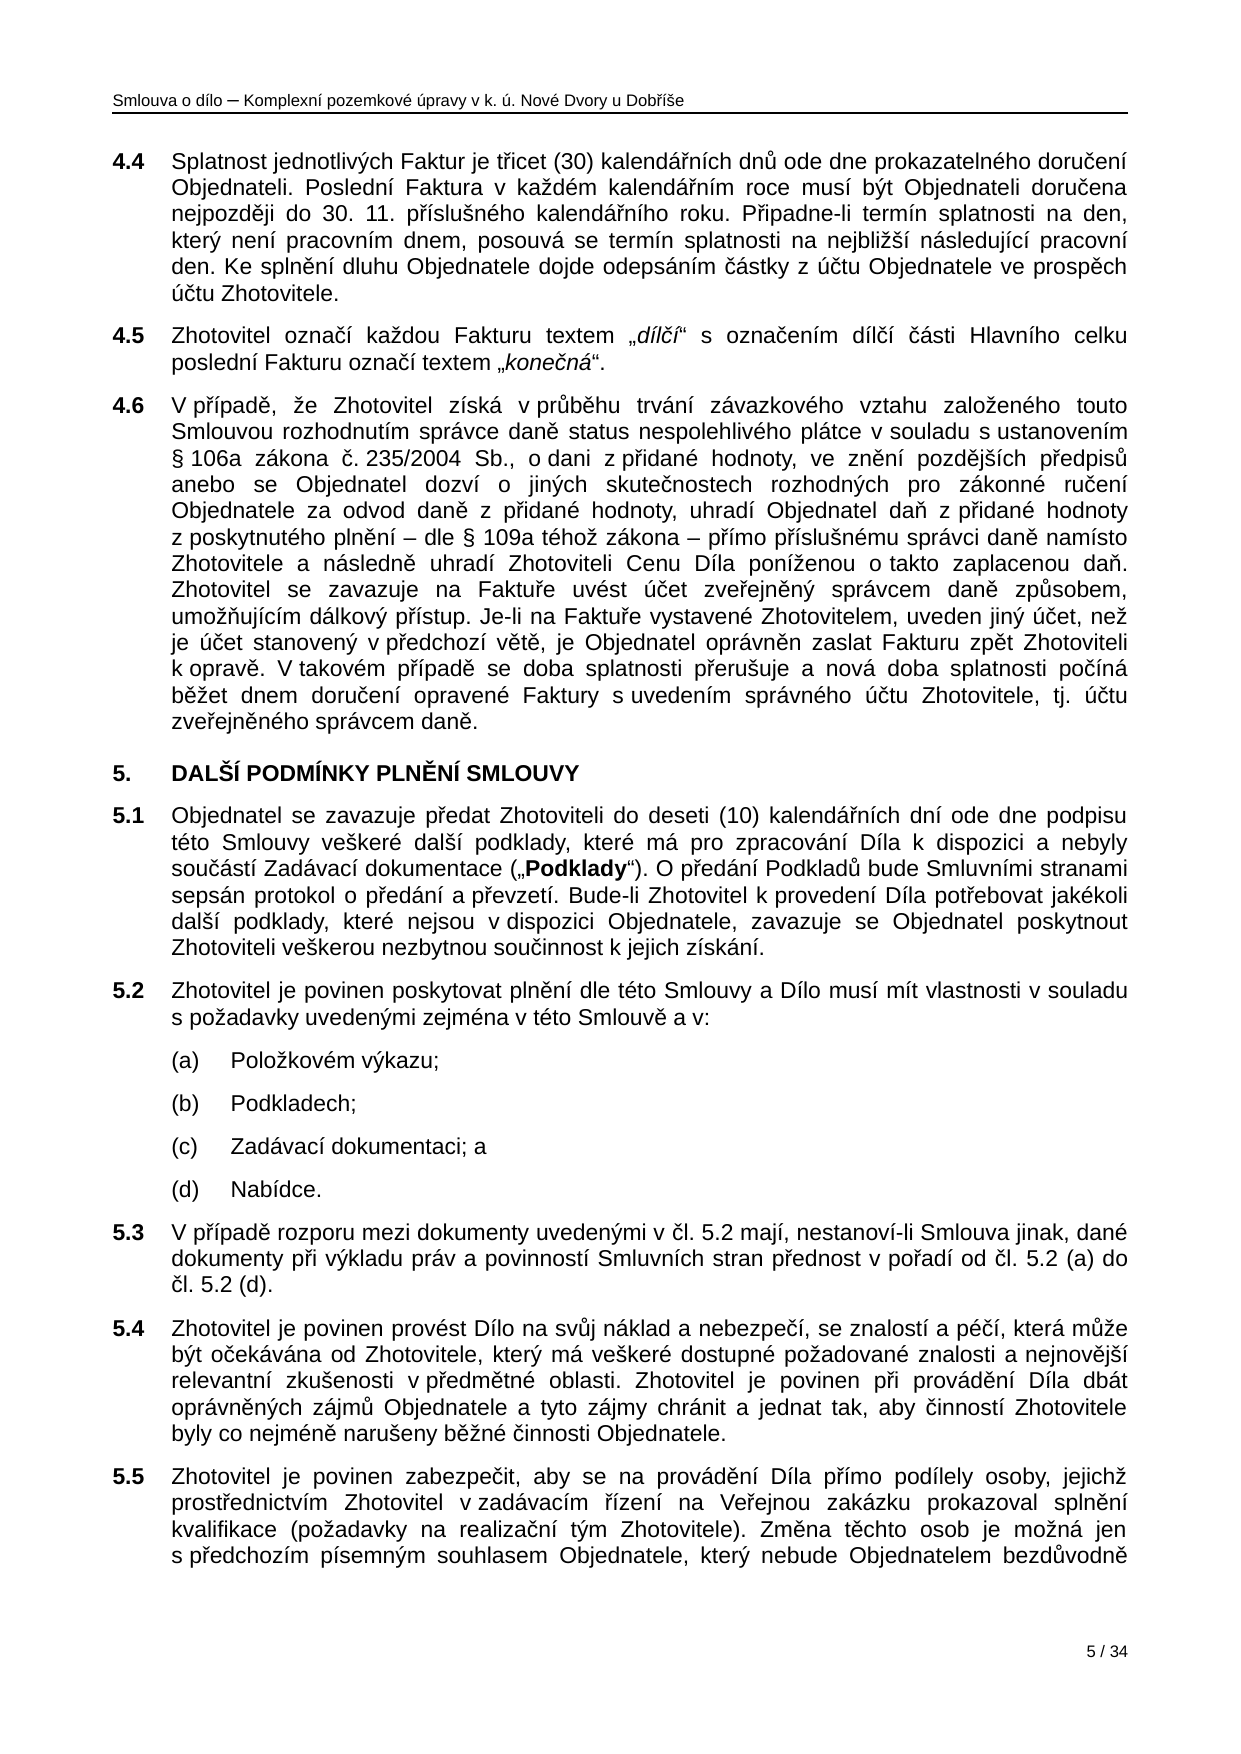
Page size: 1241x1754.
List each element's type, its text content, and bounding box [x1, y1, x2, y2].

text Další podmínky Plnění smlouvy [112, 759, 1128, 786]
text V případě rozporu mezi dokumenty uvedenými v čl. 5.2 mají, nestanoví-li Smlouva jinak, dané dokumenty při výkladu práv a povinností Smluvních stran přednost v pořadí od čl. 5.2 (a) do čl. 5.2 (d). [112, 1219, 1128, 1298]
text Splatnost jednotlivých Faktur je třicet (30) kalendářních dnů ode dne prokazatelného doručení Objednateli. Poslední Faktura v každém kalendářním roce musí být Objednateli doručena nejpozději do 30. 11. příslušného kalendářního roku. Připadne-li termín splatnosti na den, který není pracovním dnem, posouvá se termín splatnosti na nejbližší následující pracovní den. Ke splnění dluhu Objednatele dojde odepsáním částky z účtu Objednatele ve prospěch účtu Zhotovitele. [112, 148, 1128, 306]
text V případě, že Zhotovitel získá v průběhu trvání závazkového vztahu založeného touto Smlouvou rozhodnutím správce daně status nespolehlivého plátce v souladu s ustanovením § 106a zákona č. 235/2004 Sb., o dani z přidané hodnoty, ve znění pozdějších předpisů anebo se Objednatel dozví o jiných skutečnostech rozhodných pro zákonné ručení Objednatele za odvod daně z přidané hodnoty, uhradí Objednatel daň z přidané hodnoty z poskytnutého plnění – dle § 109a téhož zákona – přímo příslušnému správci daně namísto Zhotovitele a následně uhradí Zhotoviteli Cenu Díla poníženou o takto zaplacenou daň. Zhotovitel se zavazuje na Faktuře uvést účet zveřejněný správcem daně způsobem, umožňujícím dálkový přístup. Je-li na Faktuře vystavené Zhotovitelem, uveden jiný účet, než je účet stanovený v předchozí větě, je Objednatel oprávněn zaslat Fakturu zpět Zhotoviteli k opravě. V takovém případě se doba splatnosti přerušuje a nová doba splatnosti počíná běžet dnem doručení opravené Faktury s uvedením správného účtu Zhotovitele, tj. účtu zveřejněného správcem daně. [112, 392, 1128, 734]
list Nabídce. [171, 1176, 1128, 1202]
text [112, 1463, 1128, 1568]
text Zhotovitel označí každou Fakturu textem „dílčí“ s označením dílčí části Hlavního celku poslední Fakturu označí textem „konečná“. [112, 322, 1128, 375]
text Objednatel se zavazuje předat Zhotoviteli do deseti (10) kalendářních dní ode dne podpisu této Smlouvy veškeré další podklady, které má pro zpracování Díla k dispozici a nebyly součástí Zadávací dokumentace („Podklady“). O předání Podkladů bude Smluvními stranami sepsán protokol o předání a převzetí. Bude-li Zhotovitel k provedení Díla potřebovat jakékoli další podklady, které nejsou v dispozici Objednatele, zavazuje se Objednatel poskytnout Zhotoviteli veškerou nezbytnou součinnost k jejich získání. [112, 802, 1128, 961]
list Zadávací dokumentaci; a [171, 1133, 1128, 1159]
list Položkovém výkazu; [171, 1047, 1128, 1073]
text Zhotovitel je povinen poskytovat plnění dle této Smlouvy a Dílo musí mít vlastnosti v souladu s požadavky uvedenými zejména v této Smlouvě a v: [112, 977, 1128, 1030]
text Zhotovitel je povinen provést Dílo na svůj náklad a nebezpečí, se znalostí a péčí, která může být očekávána od Zhotovitele, který má veškeré dostupné požadované znalosti a nejnovější relevantní zkušenosti v předmětné oblasti. Zhotovitel je povinen při provádění Díla dbát oprávněných zájmů Objednatele a tyto zájmy chránit a jednat tak, aby činností Zhotovitele byly co nejméně narušeny běžné činnosti Objednatele. [112, 1314, 1128, 1446]
list Podkladech; [171, 1090, 1128, 1116]
